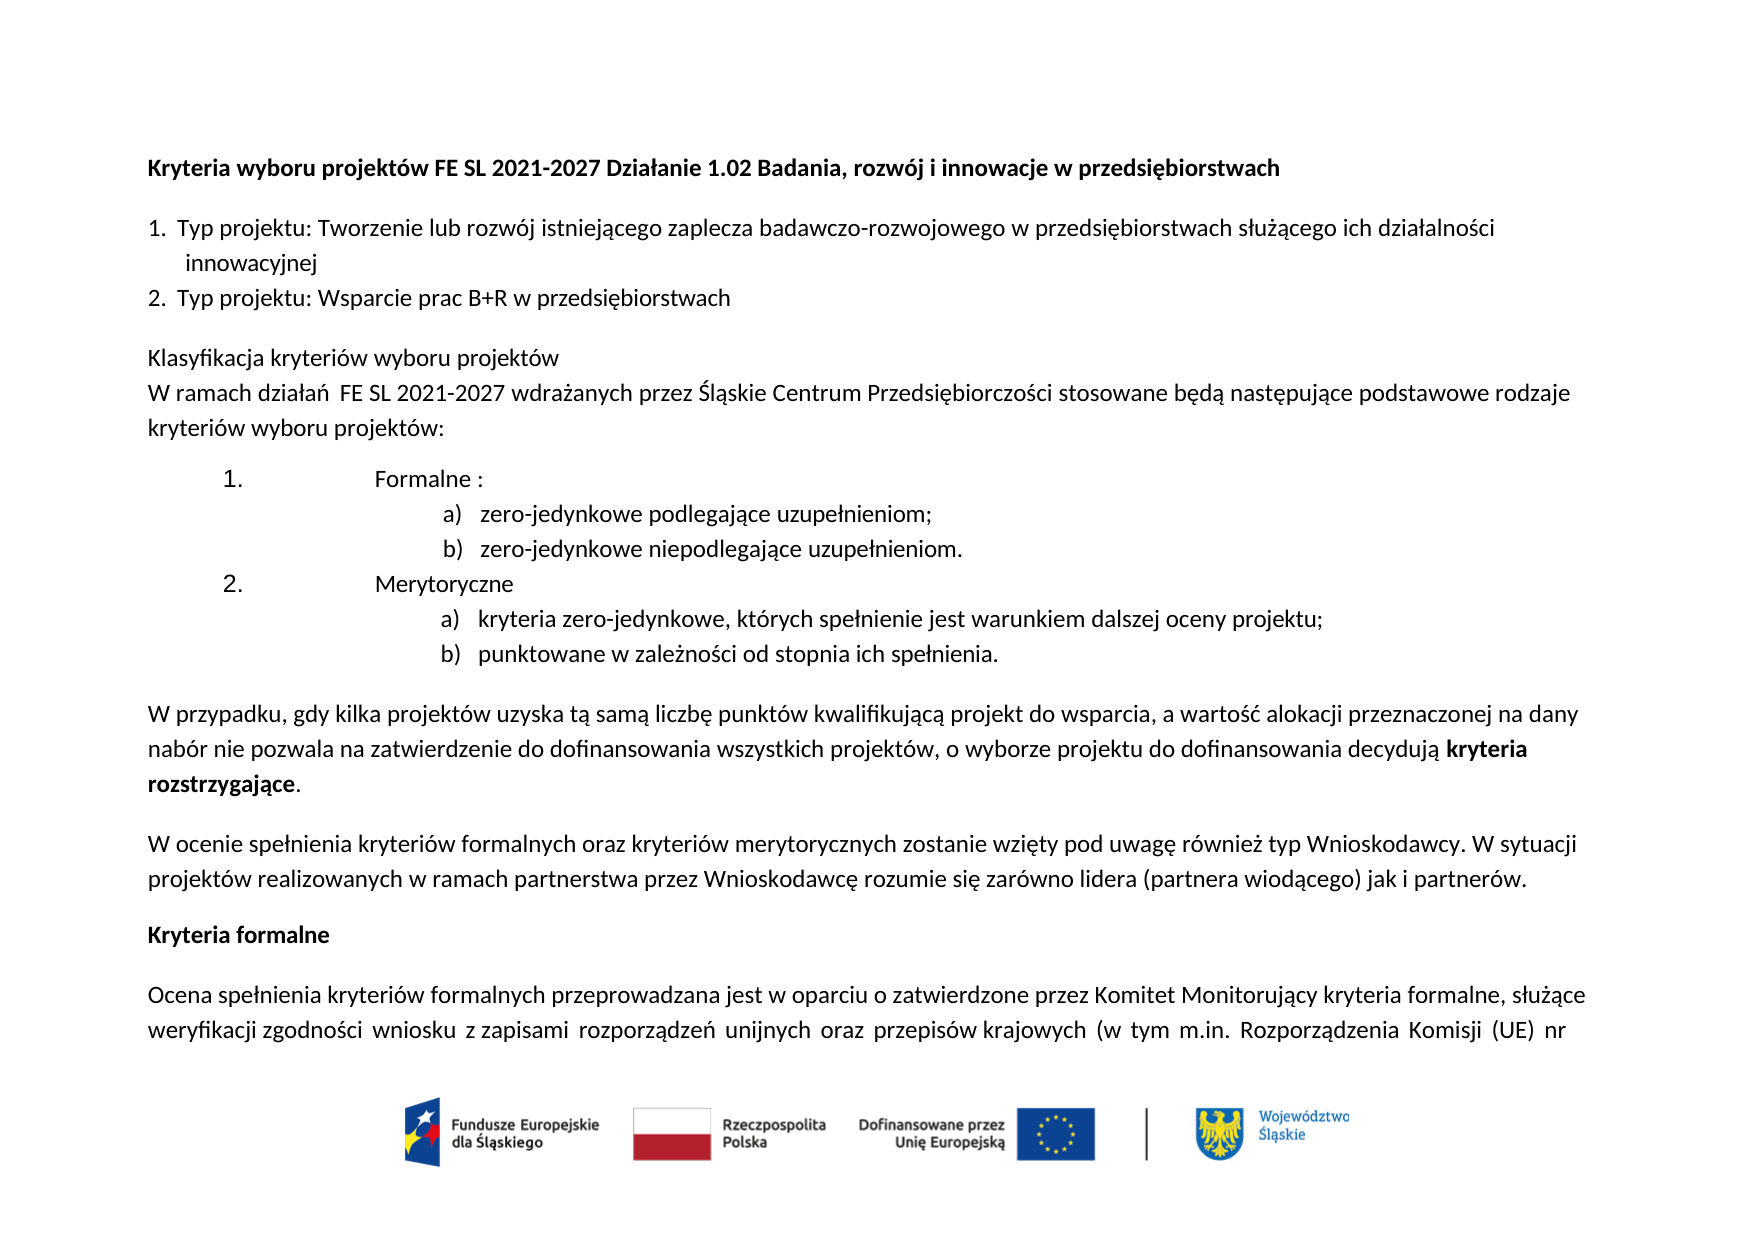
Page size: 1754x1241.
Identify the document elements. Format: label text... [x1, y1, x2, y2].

list zero-jedynkowe podlegające uzupełnieniom; [443, 498, 1606, 529]
list Typ projektu: Wsparcie prac B+R w przedsiębiorstwach [148, 282, 1606, 312]
text Klasyfikacja kryteriów wyboru projektów [148, 342, 1606, 372]
list Typ projektu: Tworzenie lub rozwój istniejącego zaplecza badawczo-rozwojowego w przedsiębiorstwach służącego ich działalności innowacyjnej [148, 212, 1606, 277]
list zero-jedynkowe niepodlegające uzupełnieniom. [443, 533, 1606, 564]
list Formalne : [223, 463, 1606, 494]
text W przypadku, gdy kilka projektów uzyska tą samą liczbę punktów kwalifikującą projekt do wsparcia, a wartość alokacji przeznaczonej na dany nabór nie pozwala na zatwierdzenie do dofinansowania wszystkich projektów, o wyborze projektu do dofinansowania decydują kryteria rozstrzygające. [148, 699, 1606, 799]
list Merytoryczne [223, 569, 1606, 599]
subtitle Kryteria formalne [148, 919, 1606, 950]
subtitle Kryteria wyboru projektów FE SL 2021-2027 Działanie 1.02 Badania, rozwój i innowacje w przedsiębiorstwach [148, 152, 1606, 182]
picture [405, 1097, 1349, 1167]
text W ramach działań FE SL 2021-2027 wdrażanych przez Śląskie Centrum Przedsiębiorczości stosowane będą następujące podstawowe rodzaje kryteriów wyboru projektów: [148, 377, 1606, 442]
list kryteria zero-jedynkowe, których spełnienie jest warunkiem dalszej oceny projektu; [440, 604, 1606, 634]
text W ocenie spełnienia kryteriów formalnych oraz kryteriów merytorycznych zostanie wzięty pod uwagę również typ Wnioskodawcy. W sytuacji projektów realizowanych w ramach partnerstwa przez Wnioskodawcę rozumie się zarówno lidera (partnera wiodącego) jak i partnerów. [148, 829, 1606, 894]
list punktowane w zależności od stopnia ich spełnienia. [440, 639, 1606, 669]
